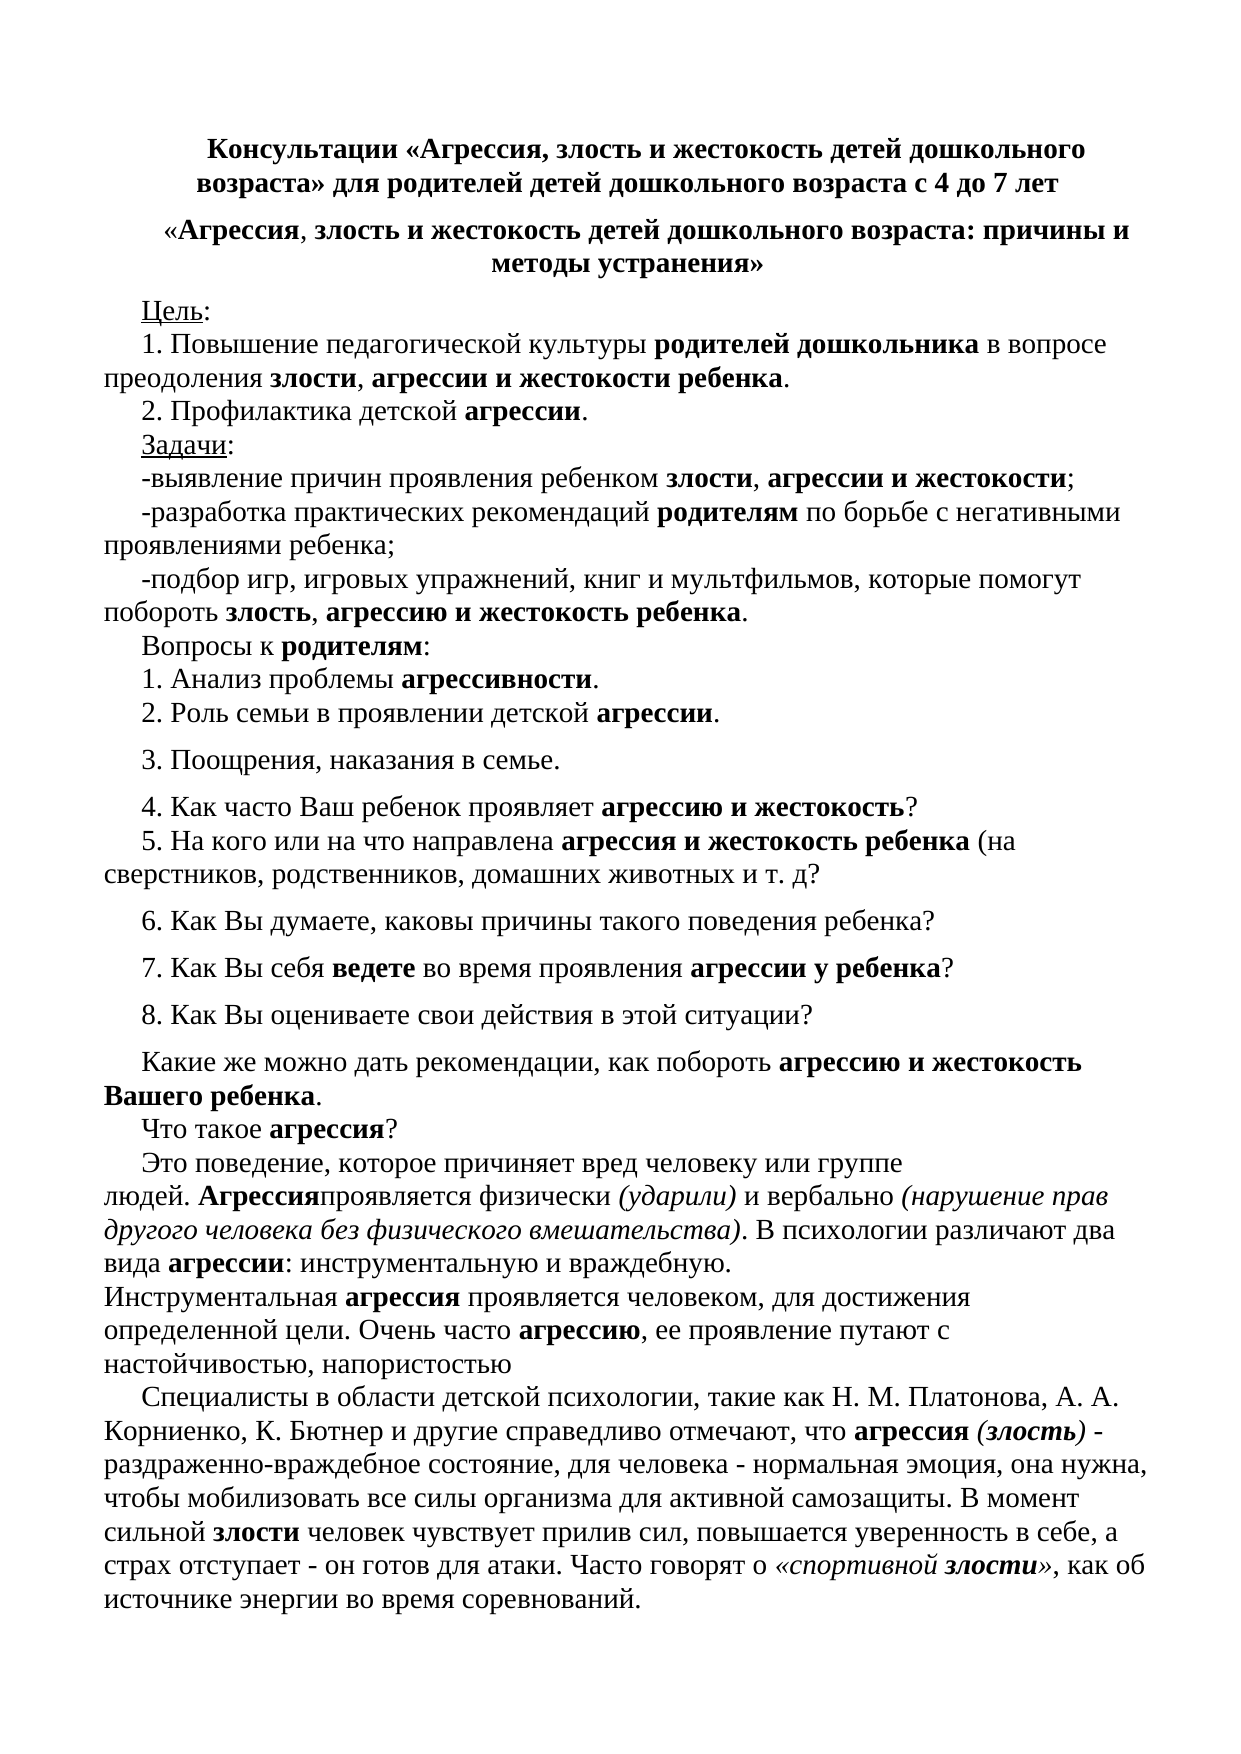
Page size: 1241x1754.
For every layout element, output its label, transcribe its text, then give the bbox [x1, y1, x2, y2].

text 7. Как Вы себя ведете во время проявления агрессии у ребенка? [103, 950, 1152, 984]
text 2. Профилактика детской агрессии. [103, 393, 1152, 427]
text -разработка практических рекомендаций родителям по борьбе с негативными проявлениями ребенка; [103, 494, 1152, 561]
text 4. Как часто Ваш ребенок проявляет агрессию и жестокость? [103, 789, 1152, 823]
text Какие же можно дать рекомендации, как побороть агрессию и жестокость Вашего ребенка. [103, 1044, 1152, 1111]
text 1. Повышение педагогической культуры родителей дошкольника в вопросе преодоления злости, агрессии и жестокости ребенка. [103, 326, 1152, 393]
text 2. Роль семьи в проявлении детской агрессии. [103, 695, 1152, 729]
text Что такое агрессия? [103, 1111, 1152, 1145]
text Вопросы к родителям: [103, 628, 1152, 662]
text -выявление причин проявления ребенком злости, агрессии и жестокости; [103, 460, 1152, 494]
text 1. Анализ проблемы агрессивности. [103, 662, 1152, 695]
text Цель: [103, 293, 1152, 326]
text Консультации «Агрессия, злость и жестокость детей дошкольного возраста» для родителей детей дошкольного возраста с 4 до 7 лет [103, 132, 1152, 199]
text -подбор игр, игровых упражнений, книг и мультфильмов, которые помогут побороть злость, агрессию и жестокость ребенка. [103, 561, 1152, 628]
text «Агрессия, злость и жестокость детей дошкольного возраста: причины и методы устранения» [103, 212, 1152, 279]
text 3. Поощрения, наказания в семье. [103, 742, 1152, 776]
text 5. На кого или на что направлена агрессия и жестокость ребенка (на сверстников, родственников, домашних животных и т. д? [103, 823, 1152, 890]
text Специалисты в области детской психологии, такие как Н. М. Платонова, А. А. Корниенко, К. Бютнер и другие справедливо отмечают, что агрессия (злость) - раздраженно-враждебное состояние, для человека - нормальная эмоция, она нужна, чтобы мобилизовать все силы организма для активной самозащиты. В момент сильной злости человек чувствует прилив сил, повышается уверенность в себе, а страх отступает - он готов для атаки. Часто говорят о «спортивной злости», как об источнике энергии во время соревнований. [103, 1379, 1152, 1614]
text 8. Как Вы оцениваете свои действия в этой ситуации? [103, 997, 1152, 1031]
text Это поведение, которое причиняет вред человеку или группе людей. Агрессияпроявляется физически (ударили) и вербально (нарушение прав другого человека без физического вмешательства). В психологии различают два вида агрессии: инструментальную и враждебную. Инструментальная агрессия проявляется человеком, для достижения определенной цели. Очень часто агрессию, ее проявление путают с настойчивостью, напористостью [103, 1145, 1152, 1379]
text Задачи: [103, 427, 1152, 460]
text 6. Как Вы думаете, каковы причины такого поведения ребенка? [103, 903, 1152, 937]
